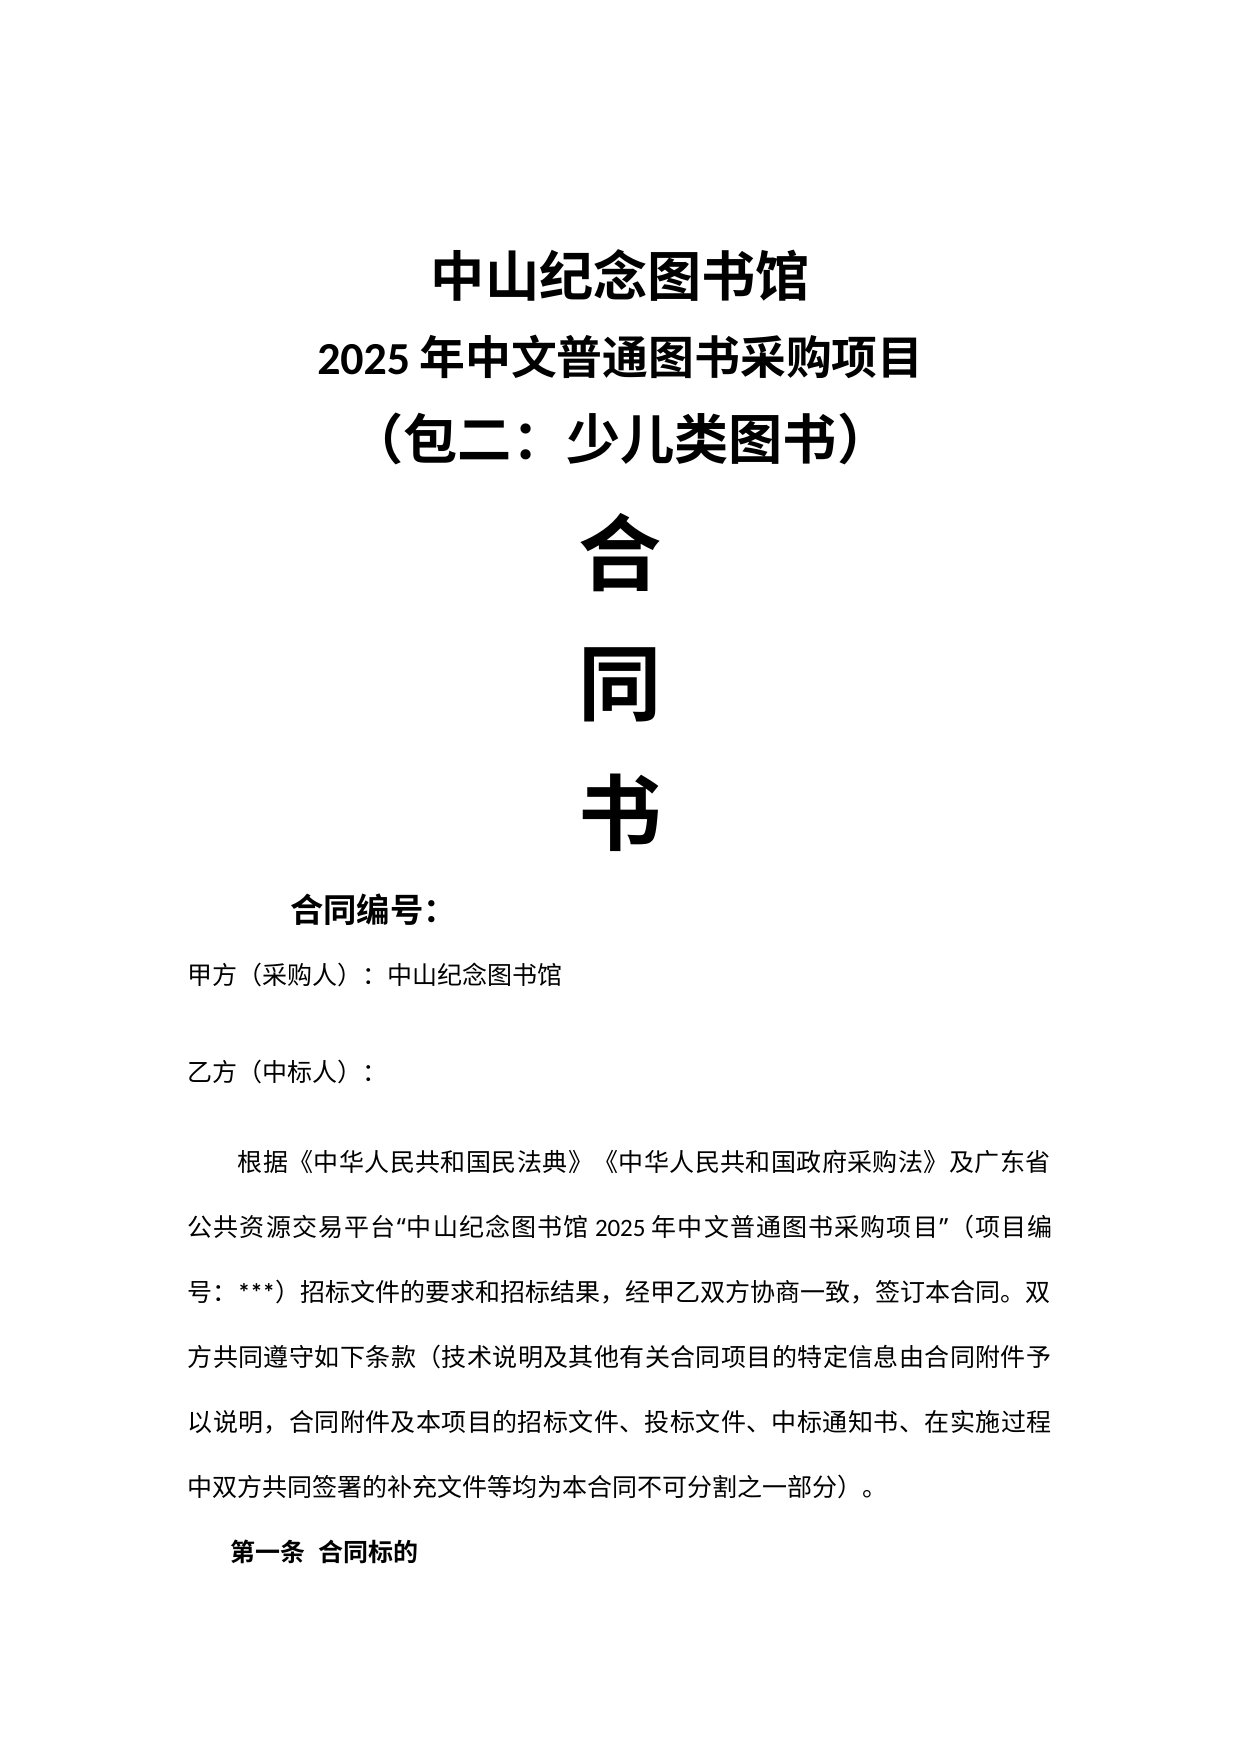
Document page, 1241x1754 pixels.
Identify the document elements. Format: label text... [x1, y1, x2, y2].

text 合 [187, 487, 1053, 617]
text 甲方（采购人）：中山纪念图书馆 [187, 942, 1053, 1007]
text 根据《中华人民共和国民法典》《中华人民共和国政府采购法》及广东省公共资源交易平台“中山纪念图书馆2025年中文普通图书采购项目”（项目编号：***）招标文件的要求和招标结果，经甲乙双方协商一致，签订本合同。双方共同遵守如下条款（技术说明及其他有关合同项目的特定信息由合同附件予以说明，合同附件及本项目的招标文件、投标文件、中标通知书、在实施过程中双方共同签署的补充文件等均为本合同不可分割之一部分）。 [187, 1129, 1053, 1519]
text 书 [187, 747, 1053, 877]
text 乙方（中标人）： [187, 1039, 1053, 1104]
text 中山纪念图书馆 [187, 227, 1053, 324]
text 2025年中文普通图书采购项目 [187, 324, 1053, 389]
text （包二：少儿类图书） [187, 389, 1053, 487]
text 同 [187, 617, 1053, 747]
text 第一条 合同标的 [187, 1519, 1053, 1584]
text 合同编号： [187, 877, 1053, 942]
